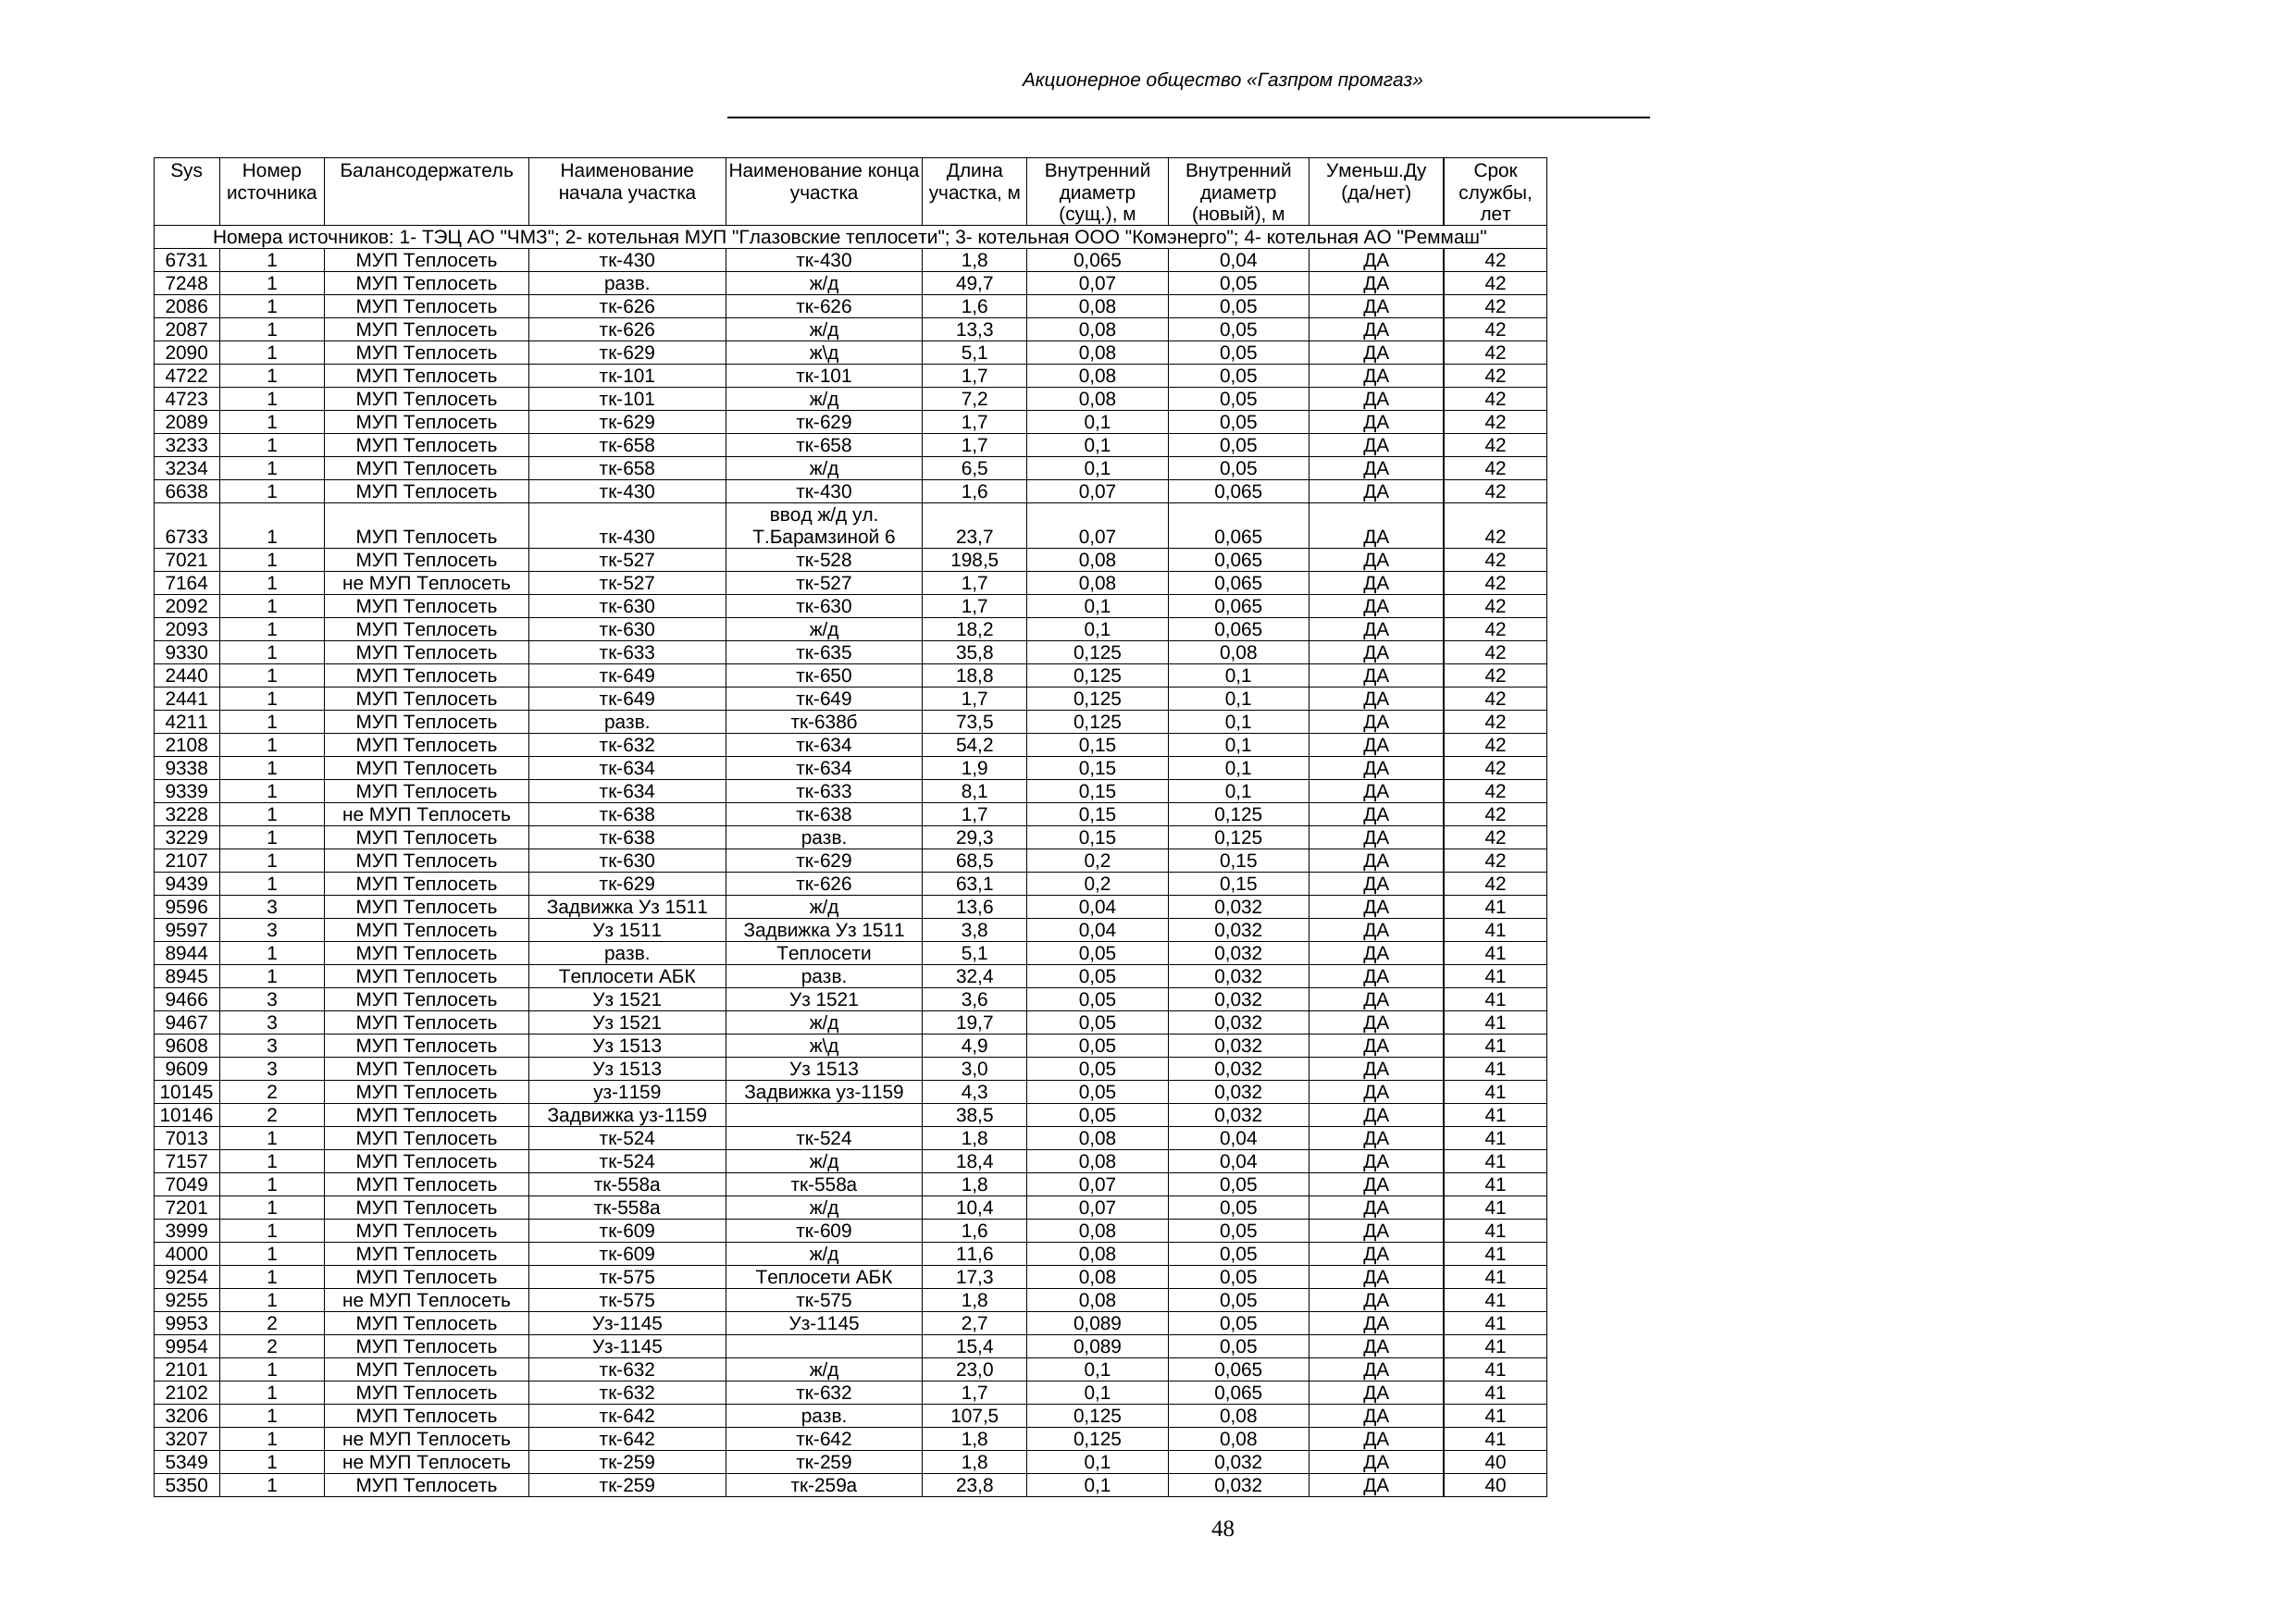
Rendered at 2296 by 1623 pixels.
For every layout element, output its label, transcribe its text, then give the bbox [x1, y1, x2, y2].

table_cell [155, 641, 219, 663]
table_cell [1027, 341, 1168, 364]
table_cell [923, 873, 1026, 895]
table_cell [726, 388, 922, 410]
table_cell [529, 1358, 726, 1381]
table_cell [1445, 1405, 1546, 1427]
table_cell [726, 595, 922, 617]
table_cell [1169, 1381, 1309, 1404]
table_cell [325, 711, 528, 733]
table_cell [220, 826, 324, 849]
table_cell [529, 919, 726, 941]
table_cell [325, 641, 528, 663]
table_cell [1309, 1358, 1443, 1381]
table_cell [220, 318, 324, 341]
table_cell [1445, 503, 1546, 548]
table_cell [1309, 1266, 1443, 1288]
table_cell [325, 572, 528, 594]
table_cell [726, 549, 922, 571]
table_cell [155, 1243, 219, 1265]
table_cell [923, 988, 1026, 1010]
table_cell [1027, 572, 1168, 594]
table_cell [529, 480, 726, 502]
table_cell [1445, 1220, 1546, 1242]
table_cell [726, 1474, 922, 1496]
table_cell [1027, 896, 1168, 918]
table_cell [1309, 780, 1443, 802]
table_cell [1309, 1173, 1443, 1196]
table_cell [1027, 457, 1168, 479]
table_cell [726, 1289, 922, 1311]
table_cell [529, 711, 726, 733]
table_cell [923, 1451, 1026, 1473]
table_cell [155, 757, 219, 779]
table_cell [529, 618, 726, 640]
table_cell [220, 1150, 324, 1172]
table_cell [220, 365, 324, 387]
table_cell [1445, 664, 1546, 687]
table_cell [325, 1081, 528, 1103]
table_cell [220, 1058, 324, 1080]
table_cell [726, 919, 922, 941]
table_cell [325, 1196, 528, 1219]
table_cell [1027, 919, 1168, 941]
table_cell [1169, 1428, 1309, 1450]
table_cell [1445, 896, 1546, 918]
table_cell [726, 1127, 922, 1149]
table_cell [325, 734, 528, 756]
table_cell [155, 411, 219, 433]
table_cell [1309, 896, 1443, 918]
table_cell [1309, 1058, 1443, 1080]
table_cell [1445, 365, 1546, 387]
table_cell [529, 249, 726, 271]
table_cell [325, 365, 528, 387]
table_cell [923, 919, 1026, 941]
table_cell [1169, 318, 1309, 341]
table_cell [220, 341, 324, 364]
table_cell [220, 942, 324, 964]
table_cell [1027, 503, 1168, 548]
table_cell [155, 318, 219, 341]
table_header Внутpенний диаметp (сущ.), м [1027, 158, 1168, 225]
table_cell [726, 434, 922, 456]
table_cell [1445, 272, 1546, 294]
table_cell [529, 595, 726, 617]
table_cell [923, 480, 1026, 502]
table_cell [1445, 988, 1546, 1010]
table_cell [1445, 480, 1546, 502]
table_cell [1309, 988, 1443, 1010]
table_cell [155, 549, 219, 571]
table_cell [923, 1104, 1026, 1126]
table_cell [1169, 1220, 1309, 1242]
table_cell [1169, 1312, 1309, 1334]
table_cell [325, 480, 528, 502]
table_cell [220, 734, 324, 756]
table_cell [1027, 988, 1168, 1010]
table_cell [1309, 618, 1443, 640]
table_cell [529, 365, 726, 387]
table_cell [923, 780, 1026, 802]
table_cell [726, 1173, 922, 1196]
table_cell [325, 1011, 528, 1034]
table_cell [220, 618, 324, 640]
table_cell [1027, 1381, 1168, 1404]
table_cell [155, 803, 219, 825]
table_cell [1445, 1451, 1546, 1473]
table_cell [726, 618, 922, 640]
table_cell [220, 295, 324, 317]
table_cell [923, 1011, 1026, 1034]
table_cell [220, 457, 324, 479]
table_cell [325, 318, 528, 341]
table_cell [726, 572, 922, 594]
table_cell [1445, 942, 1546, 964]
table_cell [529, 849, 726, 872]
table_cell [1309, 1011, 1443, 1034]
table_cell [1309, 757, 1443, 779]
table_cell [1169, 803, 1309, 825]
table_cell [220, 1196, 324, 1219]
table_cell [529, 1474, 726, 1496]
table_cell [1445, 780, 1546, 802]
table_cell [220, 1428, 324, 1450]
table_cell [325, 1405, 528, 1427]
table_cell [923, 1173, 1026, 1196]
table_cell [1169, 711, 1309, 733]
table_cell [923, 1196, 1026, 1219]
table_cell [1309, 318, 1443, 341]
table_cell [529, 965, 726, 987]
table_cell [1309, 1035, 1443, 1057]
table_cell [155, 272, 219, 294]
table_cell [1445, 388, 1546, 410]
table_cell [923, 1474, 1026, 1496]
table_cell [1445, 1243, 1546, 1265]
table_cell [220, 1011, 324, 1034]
table_header Номер источника [220, 158, 324, 225]
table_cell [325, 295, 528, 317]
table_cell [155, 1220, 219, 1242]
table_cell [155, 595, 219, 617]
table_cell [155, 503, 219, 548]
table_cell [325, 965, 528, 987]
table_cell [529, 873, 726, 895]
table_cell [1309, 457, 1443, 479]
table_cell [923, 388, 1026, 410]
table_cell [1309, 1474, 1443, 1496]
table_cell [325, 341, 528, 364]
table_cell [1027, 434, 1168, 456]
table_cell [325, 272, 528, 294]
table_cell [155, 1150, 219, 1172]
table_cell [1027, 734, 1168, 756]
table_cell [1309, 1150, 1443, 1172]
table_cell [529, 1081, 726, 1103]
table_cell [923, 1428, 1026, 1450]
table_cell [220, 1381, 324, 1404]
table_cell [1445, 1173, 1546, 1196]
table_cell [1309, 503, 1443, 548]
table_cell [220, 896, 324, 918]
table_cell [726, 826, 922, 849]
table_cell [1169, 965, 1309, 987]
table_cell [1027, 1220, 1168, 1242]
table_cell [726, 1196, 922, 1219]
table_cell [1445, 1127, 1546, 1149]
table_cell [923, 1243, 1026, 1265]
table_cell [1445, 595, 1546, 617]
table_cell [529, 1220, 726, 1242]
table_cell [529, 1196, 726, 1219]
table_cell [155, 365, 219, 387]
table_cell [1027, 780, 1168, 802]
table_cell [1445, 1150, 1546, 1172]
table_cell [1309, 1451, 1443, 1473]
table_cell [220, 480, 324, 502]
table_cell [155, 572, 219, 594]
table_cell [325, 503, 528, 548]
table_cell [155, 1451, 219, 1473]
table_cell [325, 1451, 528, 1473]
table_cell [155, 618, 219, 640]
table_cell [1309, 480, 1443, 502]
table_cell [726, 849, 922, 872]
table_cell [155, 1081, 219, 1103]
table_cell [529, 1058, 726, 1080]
table_header Наименование конца участка [726, 158, 922, 225]
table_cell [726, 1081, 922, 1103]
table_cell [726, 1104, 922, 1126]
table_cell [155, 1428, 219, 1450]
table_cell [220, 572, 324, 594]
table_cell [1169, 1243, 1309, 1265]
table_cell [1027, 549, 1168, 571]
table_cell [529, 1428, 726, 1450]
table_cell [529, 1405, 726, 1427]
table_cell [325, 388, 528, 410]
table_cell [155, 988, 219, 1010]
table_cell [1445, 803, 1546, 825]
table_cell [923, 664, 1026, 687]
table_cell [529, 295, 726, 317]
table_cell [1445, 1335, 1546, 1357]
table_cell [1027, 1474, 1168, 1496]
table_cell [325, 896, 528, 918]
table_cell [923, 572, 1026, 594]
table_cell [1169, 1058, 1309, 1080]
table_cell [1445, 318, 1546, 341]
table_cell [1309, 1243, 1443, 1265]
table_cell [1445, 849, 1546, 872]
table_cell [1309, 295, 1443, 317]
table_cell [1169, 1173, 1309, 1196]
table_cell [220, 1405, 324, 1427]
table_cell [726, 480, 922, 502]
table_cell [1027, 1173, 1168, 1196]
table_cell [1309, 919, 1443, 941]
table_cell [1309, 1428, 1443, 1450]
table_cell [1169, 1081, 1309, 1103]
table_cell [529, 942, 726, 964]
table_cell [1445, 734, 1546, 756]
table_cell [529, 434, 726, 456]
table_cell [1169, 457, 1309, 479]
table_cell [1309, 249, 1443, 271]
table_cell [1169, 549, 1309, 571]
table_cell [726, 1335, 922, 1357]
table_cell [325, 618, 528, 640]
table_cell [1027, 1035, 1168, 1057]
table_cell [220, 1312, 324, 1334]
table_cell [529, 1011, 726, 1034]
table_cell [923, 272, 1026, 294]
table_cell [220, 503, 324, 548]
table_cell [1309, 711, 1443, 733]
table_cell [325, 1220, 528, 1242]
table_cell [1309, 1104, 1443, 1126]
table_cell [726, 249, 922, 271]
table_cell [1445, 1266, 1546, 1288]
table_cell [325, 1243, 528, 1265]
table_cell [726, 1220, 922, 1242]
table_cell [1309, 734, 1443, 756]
table_header Внутpенний диаметp (новый), м [1169, 158, 1309, 225]
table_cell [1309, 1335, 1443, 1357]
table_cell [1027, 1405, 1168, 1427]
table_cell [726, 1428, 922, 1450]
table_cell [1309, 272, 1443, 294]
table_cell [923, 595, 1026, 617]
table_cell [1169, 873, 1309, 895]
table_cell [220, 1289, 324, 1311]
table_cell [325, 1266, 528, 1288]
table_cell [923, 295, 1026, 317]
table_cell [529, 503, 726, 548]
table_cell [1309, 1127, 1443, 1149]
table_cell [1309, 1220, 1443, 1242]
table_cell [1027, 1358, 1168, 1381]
table_header Наименование начала участка [529, 158, 726, 225]
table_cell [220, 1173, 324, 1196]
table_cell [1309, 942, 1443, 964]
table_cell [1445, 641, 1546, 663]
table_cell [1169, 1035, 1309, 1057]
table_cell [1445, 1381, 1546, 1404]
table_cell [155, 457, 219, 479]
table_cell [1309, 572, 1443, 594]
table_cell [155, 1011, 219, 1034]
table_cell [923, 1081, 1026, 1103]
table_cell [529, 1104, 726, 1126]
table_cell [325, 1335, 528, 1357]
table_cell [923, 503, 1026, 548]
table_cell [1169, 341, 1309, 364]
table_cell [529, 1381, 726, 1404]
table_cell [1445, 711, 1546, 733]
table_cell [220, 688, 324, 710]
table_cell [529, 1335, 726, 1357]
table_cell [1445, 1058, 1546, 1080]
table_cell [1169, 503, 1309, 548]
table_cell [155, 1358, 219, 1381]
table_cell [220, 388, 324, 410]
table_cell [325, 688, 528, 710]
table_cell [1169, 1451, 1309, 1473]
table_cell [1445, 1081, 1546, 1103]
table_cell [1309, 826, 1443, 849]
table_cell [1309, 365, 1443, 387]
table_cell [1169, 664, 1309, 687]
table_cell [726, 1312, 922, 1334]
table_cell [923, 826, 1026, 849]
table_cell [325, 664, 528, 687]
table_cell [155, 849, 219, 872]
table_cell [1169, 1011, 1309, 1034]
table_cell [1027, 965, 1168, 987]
table_cell Номера источников: 1- ТЭЦ АО "ЧМЗ"; 2- котельная МУП "Глазовские теплосети"; 3- котельная ООО "Комэнерго"; 4- котельная АО "Реммаш" [155, 226, 1546, 248]
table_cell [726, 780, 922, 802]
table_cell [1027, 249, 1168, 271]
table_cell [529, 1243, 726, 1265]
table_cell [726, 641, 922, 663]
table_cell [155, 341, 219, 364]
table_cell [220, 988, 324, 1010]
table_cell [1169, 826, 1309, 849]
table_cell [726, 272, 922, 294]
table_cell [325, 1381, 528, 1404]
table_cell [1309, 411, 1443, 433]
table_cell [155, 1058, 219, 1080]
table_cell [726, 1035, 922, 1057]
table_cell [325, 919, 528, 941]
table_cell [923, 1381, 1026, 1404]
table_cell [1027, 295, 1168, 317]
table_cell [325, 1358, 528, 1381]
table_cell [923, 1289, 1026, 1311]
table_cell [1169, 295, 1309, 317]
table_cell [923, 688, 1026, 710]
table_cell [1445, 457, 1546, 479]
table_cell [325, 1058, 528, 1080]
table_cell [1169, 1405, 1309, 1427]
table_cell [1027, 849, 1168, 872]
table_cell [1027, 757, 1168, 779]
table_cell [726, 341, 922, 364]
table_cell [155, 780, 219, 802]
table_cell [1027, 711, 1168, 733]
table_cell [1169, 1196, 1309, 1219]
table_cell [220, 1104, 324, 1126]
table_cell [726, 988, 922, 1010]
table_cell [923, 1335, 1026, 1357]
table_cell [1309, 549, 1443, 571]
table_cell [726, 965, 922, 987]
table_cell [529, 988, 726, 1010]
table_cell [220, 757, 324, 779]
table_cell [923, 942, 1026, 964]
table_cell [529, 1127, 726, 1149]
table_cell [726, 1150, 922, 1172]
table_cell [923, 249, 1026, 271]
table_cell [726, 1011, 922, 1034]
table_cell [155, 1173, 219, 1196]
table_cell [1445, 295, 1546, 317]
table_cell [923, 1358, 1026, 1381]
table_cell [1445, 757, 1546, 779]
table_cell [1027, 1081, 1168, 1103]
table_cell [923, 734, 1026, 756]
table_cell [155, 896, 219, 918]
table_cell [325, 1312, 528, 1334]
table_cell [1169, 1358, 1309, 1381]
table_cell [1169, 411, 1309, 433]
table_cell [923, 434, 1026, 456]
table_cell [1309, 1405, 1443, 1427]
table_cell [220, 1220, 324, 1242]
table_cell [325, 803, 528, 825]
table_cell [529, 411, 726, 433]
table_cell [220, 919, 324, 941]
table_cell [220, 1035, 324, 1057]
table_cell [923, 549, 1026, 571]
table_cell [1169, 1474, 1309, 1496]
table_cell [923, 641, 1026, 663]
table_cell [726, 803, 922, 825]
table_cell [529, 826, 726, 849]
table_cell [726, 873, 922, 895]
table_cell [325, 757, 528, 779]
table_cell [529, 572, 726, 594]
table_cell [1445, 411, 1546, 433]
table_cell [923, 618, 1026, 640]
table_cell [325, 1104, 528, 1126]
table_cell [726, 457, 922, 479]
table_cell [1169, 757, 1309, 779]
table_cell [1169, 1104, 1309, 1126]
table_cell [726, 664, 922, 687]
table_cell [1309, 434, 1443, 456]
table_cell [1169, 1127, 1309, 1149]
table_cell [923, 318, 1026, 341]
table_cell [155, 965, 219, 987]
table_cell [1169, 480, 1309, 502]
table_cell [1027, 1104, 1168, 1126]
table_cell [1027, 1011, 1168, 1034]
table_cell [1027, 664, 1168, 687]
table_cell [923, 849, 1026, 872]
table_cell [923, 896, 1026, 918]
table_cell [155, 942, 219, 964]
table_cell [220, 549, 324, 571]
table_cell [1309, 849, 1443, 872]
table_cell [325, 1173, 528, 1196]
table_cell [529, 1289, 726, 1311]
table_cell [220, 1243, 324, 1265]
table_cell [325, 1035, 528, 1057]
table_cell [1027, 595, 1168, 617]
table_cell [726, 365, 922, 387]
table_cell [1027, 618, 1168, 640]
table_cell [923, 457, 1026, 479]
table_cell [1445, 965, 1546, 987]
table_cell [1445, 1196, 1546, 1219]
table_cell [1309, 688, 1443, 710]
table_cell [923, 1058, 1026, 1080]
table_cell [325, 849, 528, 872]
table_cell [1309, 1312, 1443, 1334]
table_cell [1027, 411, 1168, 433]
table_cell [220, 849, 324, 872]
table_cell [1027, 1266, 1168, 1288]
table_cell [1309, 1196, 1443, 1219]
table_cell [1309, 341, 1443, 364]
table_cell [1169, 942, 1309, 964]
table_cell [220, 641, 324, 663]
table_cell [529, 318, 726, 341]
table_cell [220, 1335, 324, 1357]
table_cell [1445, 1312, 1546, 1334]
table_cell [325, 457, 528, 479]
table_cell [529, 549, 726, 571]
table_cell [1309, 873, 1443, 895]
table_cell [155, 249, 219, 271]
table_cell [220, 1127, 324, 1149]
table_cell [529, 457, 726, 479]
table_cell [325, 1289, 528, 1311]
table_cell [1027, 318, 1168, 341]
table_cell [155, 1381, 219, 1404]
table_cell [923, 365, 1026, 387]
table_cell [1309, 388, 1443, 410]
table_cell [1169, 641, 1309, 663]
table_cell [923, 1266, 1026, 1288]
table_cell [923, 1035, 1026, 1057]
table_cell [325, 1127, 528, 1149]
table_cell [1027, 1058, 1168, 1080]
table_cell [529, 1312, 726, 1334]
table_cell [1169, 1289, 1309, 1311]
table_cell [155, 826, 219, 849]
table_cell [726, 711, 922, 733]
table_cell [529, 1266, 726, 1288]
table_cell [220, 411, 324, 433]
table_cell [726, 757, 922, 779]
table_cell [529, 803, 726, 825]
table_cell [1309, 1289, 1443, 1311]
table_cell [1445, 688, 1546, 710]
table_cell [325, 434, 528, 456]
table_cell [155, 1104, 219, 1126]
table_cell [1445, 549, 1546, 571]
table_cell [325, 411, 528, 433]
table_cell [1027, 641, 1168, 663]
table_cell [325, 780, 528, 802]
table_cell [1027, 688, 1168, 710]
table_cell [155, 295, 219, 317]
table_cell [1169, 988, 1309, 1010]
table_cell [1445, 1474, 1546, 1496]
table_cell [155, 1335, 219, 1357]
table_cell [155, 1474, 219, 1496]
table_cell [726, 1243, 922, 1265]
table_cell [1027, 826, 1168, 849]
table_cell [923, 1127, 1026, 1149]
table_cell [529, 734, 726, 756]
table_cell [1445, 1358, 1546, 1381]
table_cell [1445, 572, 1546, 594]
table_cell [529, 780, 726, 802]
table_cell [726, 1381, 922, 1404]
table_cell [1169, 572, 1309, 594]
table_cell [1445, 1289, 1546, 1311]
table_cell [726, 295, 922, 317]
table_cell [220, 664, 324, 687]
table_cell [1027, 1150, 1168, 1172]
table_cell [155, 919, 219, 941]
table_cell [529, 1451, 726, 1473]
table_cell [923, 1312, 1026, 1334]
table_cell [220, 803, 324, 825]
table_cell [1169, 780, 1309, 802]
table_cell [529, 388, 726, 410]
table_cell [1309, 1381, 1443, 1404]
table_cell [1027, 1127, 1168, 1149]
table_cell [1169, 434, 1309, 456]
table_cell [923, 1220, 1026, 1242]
table_header Срок службы, лет [1445, 158, 1546, 225]
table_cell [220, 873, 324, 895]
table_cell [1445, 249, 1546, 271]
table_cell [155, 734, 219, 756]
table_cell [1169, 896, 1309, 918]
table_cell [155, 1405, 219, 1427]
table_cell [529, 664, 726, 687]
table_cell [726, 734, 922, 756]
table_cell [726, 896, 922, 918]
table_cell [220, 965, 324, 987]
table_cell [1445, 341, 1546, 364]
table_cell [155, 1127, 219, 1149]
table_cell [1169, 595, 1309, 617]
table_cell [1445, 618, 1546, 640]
table_header Длина участка, м [923, 158, 1026, 225]
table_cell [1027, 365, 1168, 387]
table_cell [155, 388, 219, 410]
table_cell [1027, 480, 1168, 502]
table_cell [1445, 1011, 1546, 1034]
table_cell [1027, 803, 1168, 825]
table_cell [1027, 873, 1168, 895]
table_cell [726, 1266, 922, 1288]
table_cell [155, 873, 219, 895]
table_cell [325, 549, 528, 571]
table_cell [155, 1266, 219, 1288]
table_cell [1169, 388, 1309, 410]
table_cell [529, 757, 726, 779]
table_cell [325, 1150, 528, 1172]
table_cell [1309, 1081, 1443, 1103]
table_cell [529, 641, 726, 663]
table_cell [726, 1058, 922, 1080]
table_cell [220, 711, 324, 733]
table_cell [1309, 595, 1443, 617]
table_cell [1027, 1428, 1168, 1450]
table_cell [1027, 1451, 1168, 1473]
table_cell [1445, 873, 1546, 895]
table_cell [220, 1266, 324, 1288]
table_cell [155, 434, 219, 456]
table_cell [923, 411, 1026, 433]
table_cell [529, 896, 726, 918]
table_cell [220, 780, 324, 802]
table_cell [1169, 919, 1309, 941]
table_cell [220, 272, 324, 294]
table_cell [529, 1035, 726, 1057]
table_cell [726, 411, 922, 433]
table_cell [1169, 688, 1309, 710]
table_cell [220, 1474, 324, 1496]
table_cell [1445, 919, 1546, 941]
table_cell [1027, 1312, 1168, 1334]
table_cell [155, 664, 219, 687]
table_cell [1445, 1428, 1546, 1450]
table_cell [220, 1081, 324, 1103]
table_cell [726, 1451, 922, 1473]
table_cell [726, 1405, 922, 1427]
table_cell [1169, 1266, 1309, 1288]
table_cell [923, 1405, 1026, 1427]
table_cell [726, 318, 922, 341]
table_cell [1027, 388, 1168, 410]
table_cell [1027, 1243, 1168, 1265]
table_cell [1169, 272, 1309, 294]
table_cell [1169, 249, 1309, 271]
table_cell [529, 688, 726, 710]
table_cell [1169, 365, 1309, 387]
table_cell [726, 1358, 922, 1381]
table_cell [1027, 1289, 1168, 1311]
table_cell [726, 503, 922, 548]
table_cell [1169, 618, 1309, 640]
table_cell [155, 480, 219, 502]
table_header Балансодержатель [325, 158, 528, 225]
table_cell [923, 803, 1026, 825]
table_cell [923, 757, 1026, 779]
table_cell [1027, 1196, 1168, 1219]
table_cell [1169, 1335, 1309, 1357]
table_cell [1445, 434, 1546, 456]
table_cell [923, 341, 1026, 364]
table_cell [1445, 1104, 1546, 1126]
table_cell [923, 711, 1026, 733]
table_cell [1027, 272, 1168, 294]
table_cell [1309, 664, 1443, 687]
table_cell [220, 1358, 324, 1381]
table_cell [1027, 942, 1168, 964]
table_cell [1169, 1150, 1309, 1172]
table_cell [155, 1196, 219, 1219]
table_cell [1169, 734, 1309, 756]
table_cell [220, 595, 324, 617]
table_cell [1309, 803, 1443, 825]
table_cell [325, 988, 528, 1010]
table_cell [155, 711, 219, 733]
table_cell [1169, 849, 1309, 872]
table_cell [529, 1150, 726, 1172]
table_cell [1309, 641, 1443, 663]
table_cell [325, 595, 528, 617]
table_header Sys [155, 158, 219, 225]
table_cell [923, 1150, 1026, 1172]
table_header Уменьш.Ду (да/нет) [1309, 158, 1443, 225]
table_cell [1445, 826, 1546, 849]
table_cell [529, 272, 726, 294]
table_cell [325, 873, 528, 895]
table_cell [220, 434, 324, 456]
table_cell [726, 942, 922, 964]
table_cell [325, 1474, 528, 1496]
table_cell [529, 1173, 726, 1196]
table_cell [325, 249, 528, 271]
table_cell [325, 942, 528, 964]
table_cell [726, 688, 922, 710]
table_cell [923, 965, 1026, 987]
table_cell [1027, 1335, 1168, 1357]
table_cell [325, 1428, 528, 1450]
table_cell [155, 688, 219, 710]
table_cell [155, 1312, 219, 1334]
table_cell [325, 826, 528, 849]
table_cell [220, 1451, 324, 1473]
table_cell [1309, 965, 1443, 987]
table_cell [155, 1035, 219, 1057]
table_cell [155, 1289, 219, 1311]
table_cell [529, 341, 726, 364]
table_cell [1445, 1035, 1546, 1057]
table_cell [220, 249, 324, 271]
